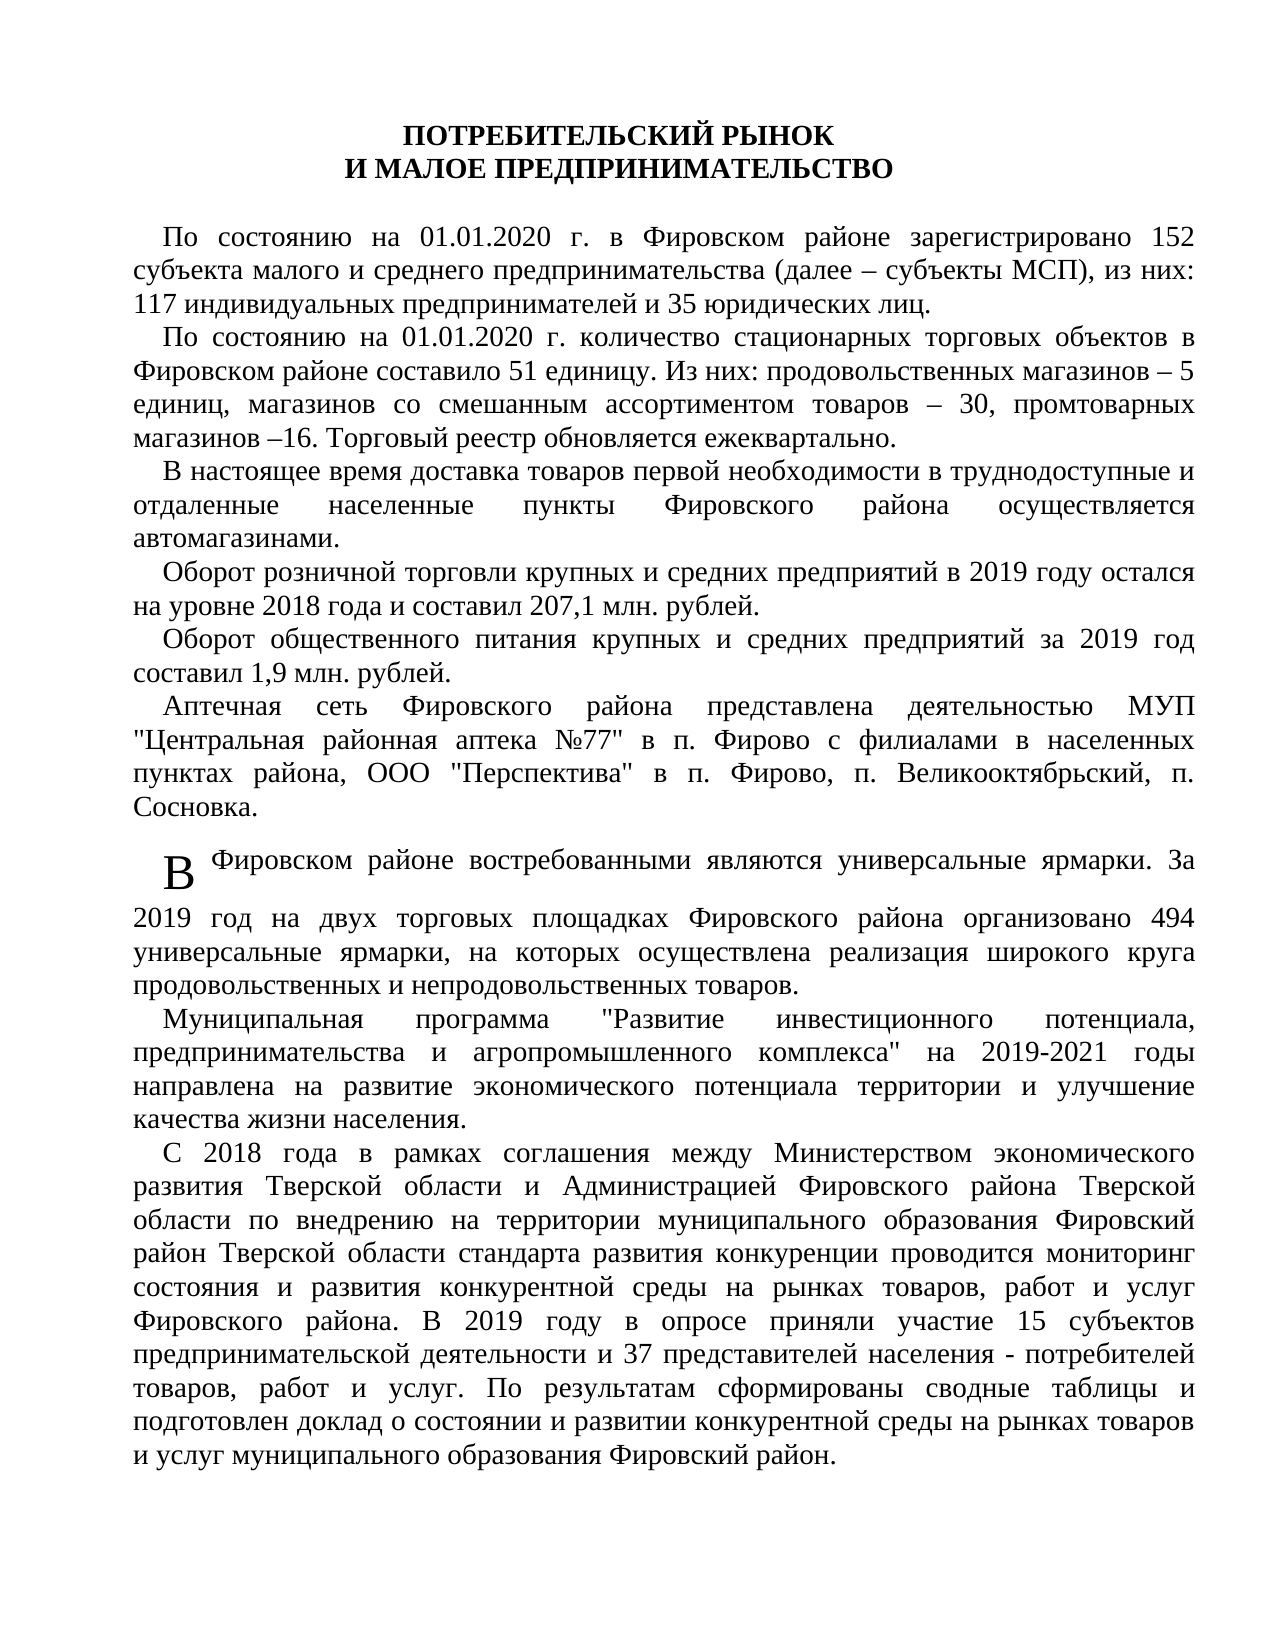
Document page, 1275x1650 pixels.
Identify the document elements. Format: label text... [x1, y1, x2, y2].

text В настоящее время доставка товаров первой необходимости в труднодоступные и отдаленные населенные пункты Фировского района осуществляется автомагазинами. [133, 453, 1196, 554]
text Муниципальная программа "Развитие инвестиционного потенциала, предпринимательства и агропромышленного комплекса" на 2019-2021 годы направлена на развитие экономического потенциала территории и улучшение качества жизни населения. [133, 1001, 1196, 1135]
text С 2018 года в рамках соглашения между Министерством экономического развития Тверской области и Администрацией Фировского района Тверской области по внедрению на территории муниципального образования Фировский район Тверской области стандарта развития конкуренции проводится мониторинг состояния и развития конкурентной среды на рынках товаров, работ и услуг Фировского района. В 2019 году в опросе приняли участие 15 субъектов предпринимательской деятельности и 37 представителей населения - потребителей товаров, работ и услуг. По результатам сформированы сводные таблицы и подготовлен доклад о состоянии и развитии конкурентной среды на рынках товаров и услуг муниципального образования Фировский район. [133, 1135, 1196, 1470]
text и малое предпринимательство [133, 152, 1196, 185]
text По состоянию на 01.01.2020 г. количество стационарных торговых объектов в Фировском районе составило 51 единицу. Из них: продовольственных магазинов – 5 единиц, магазинов со смешанным ассортиментом товаров – 30, промтоварных магазинов –16. Торговый реестр обновляется ежеквартально. [133, 319, 1196, 453]
text Оборот общественного питания крупных и средних предприятий за 2019 год составил 1,9 млн. рублей. [133, 621, 1196, 688]
text Оборот розничной торговли крупных и средних предприятий в 2019 году остался на уровне 2018 года и составил 207,1 млн. рублей. [133, 554, 1196, 621]
text В Фировском районе востребованными являются универсальные ярмарки. За 2019 год на двух торговых площадках Фировского района организовано 494 универсальные ярмарки, на которых осуществлена реализация широкого круга продовольственных и непродовольственных товаров. [133, 822, 1196, 1001]
text Аптечная сеть Фировского района представлена деятельностью МУП "Центральная районная аптека №77" в п. Фирово с филиалами в населенных пунктах района, ООО "Перспектива" в п. Фирово, п. Великооктябрьский, п. Сосновка. [133, 688, 1196, 822]
text Потребительский рынок [133, 118, 1196, 152]
text По состоянию на 01.01.2020 г. в Фировском районе зарегистрировано 152 субъекта малого и среднего предпринимательства (далее – субъекты МСП), из них: 117 индивидуальных предпринимателей и 35 юридических лиц. [133, 219, 1196, 319]
